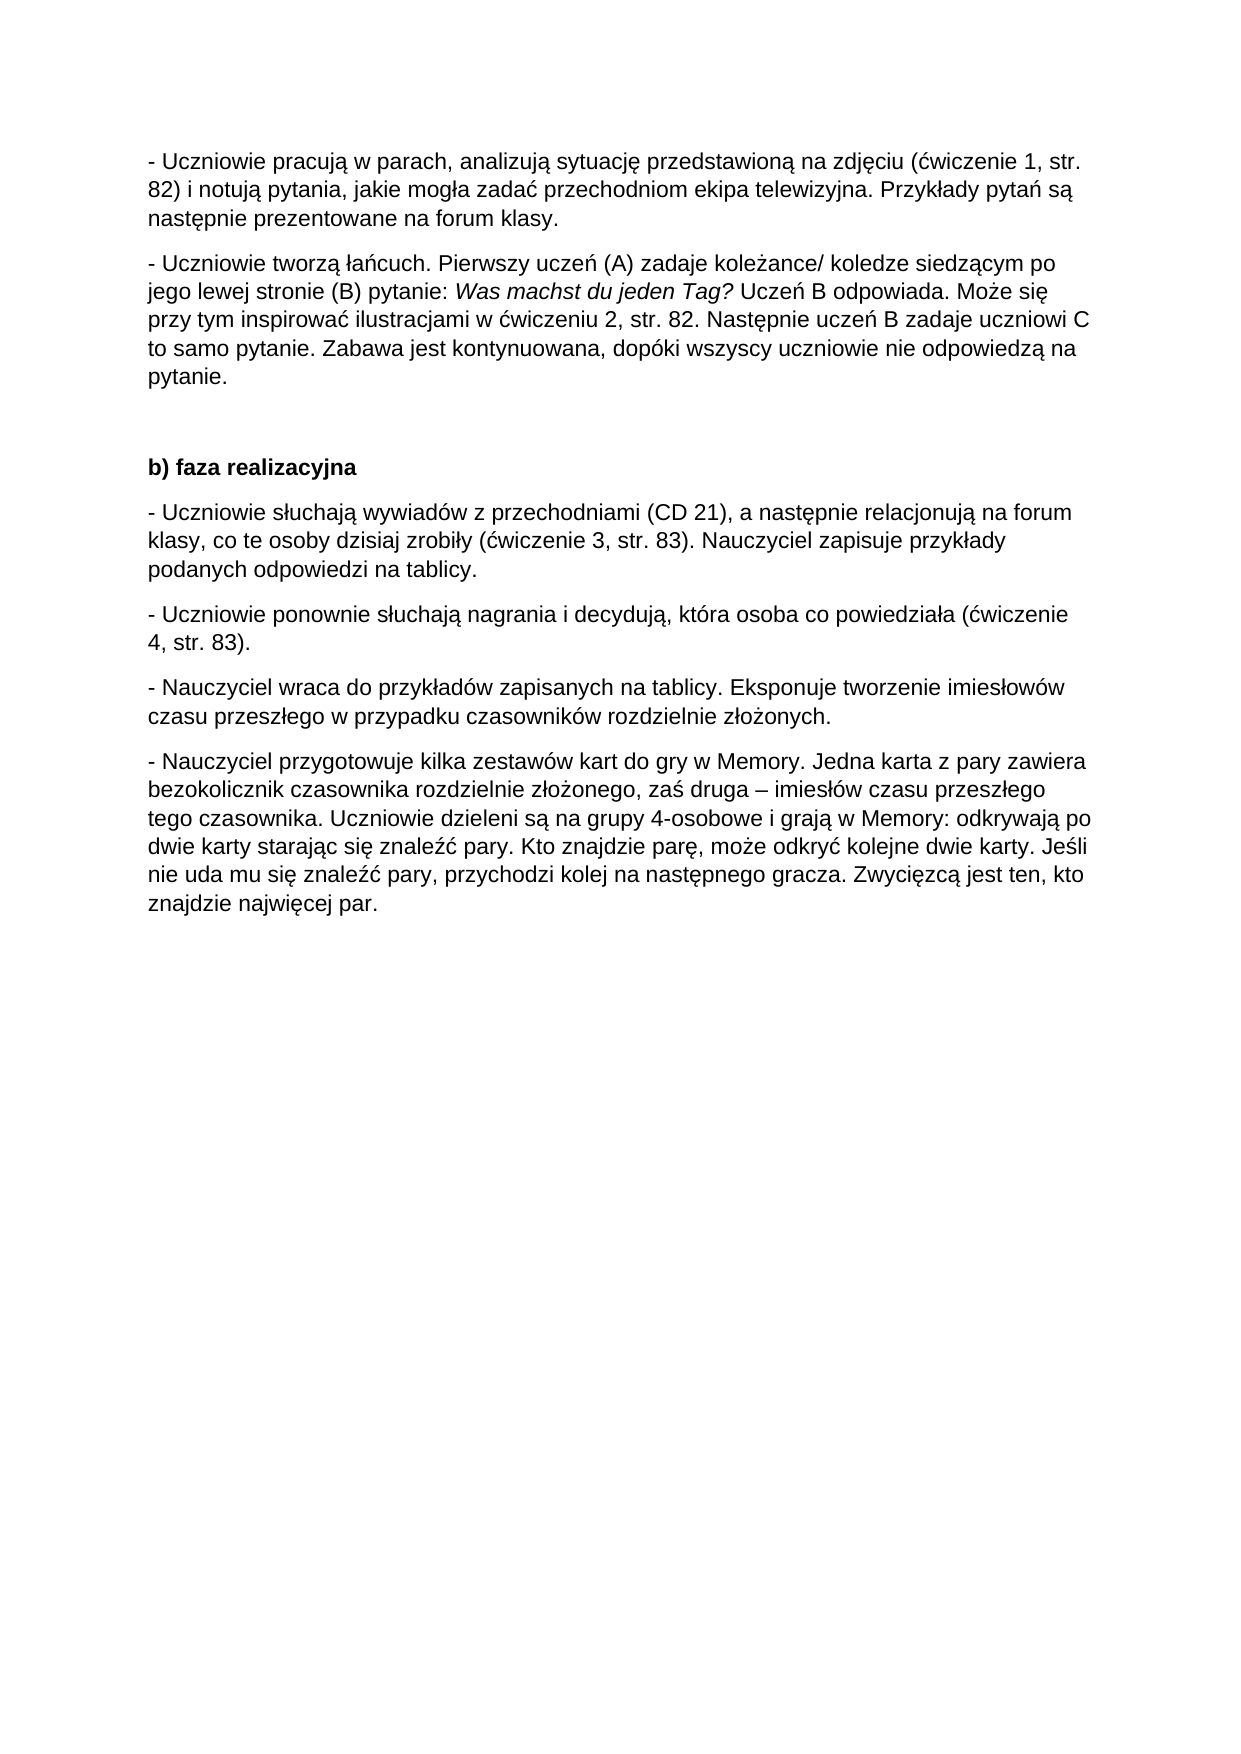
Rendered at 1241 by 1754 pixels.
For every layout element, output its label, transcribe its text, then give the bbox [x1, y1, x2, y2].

text - Nauczyciel przygotowuje kilka zestawów kart do gry w Memory. Jedna karta z pary zawiera bezokolicznik czasownika rozdzielnie złożonego, zaś druga – imiesłów czasu przeszłego tego czasownika. Uczniowie dzieleni są na grupy 4-osobowe i grają w Memory: odkrywają po dwie karty starając się znaleźć pary. Kto znajdzie parę, może odkryć kolejne dwie karty. Jeśli nie uda mu się znaleźć pary, przychodzi kolej na następnego gracza. Zwycięzcą jest ten, kto znajdzie najwięcej par. [148, 748, 1093, 916]
text - Uczniowie pracują w parach, analizują sytuację przedstawioną na zdjęciu (ćwiczenie 1, str. 82) i notują pytania, jakie mogła zadać przechodniom ekipa telewizyjna. Przykłady pytań są następnie prezentowane na forum klasy. [148, 148, 1093, 231]
text - Nauczyciel wraca do przykładów zapisanych na tablicy. Eksponuje tworzenie imiesłowów czasu przeszłego w przypadku czasowników rozdzielnie złożonych. [148, 674, 1093, 729]
text b) faza realizacyjna [148, 453, 1093, 480]
text - Uczniowie słuchają wywiadów z przechodniami (CD 21), a następnie relacjonują na forum klasy, co te osoby dzisiaj zrobiły (ćwiczenie 3, str. 83). Nauczyciel zapisuje przykłady podanych odpowiedzi na tablicy. [148, 499, 1093, 582]
text - Uczniowie ponownie słuchają nagrania i decydują, która osoba co powiedziała (ćwiczenie 4, str. 83). [148, 601, 1093, 655]
text - Uczniowie tworzą łańcuch. Pierwszy uczeń (A) zadaje koleżance/ koledze siedzącym po jego lewej stronie (B) pytanie: Was machst du jeden Tag? Uczeń B odpowiada. Może się przy tym inspirować ilustracjami w ćwiczeniu 2, str. 82. Następnie uczeń B zadaje uczniowi C to samo pytanie. Zabawa jest kontynuowana, dopóki wszyscy uczniowie nie odpowiedzą na pytanie. [148, 249, 1093, 390]
